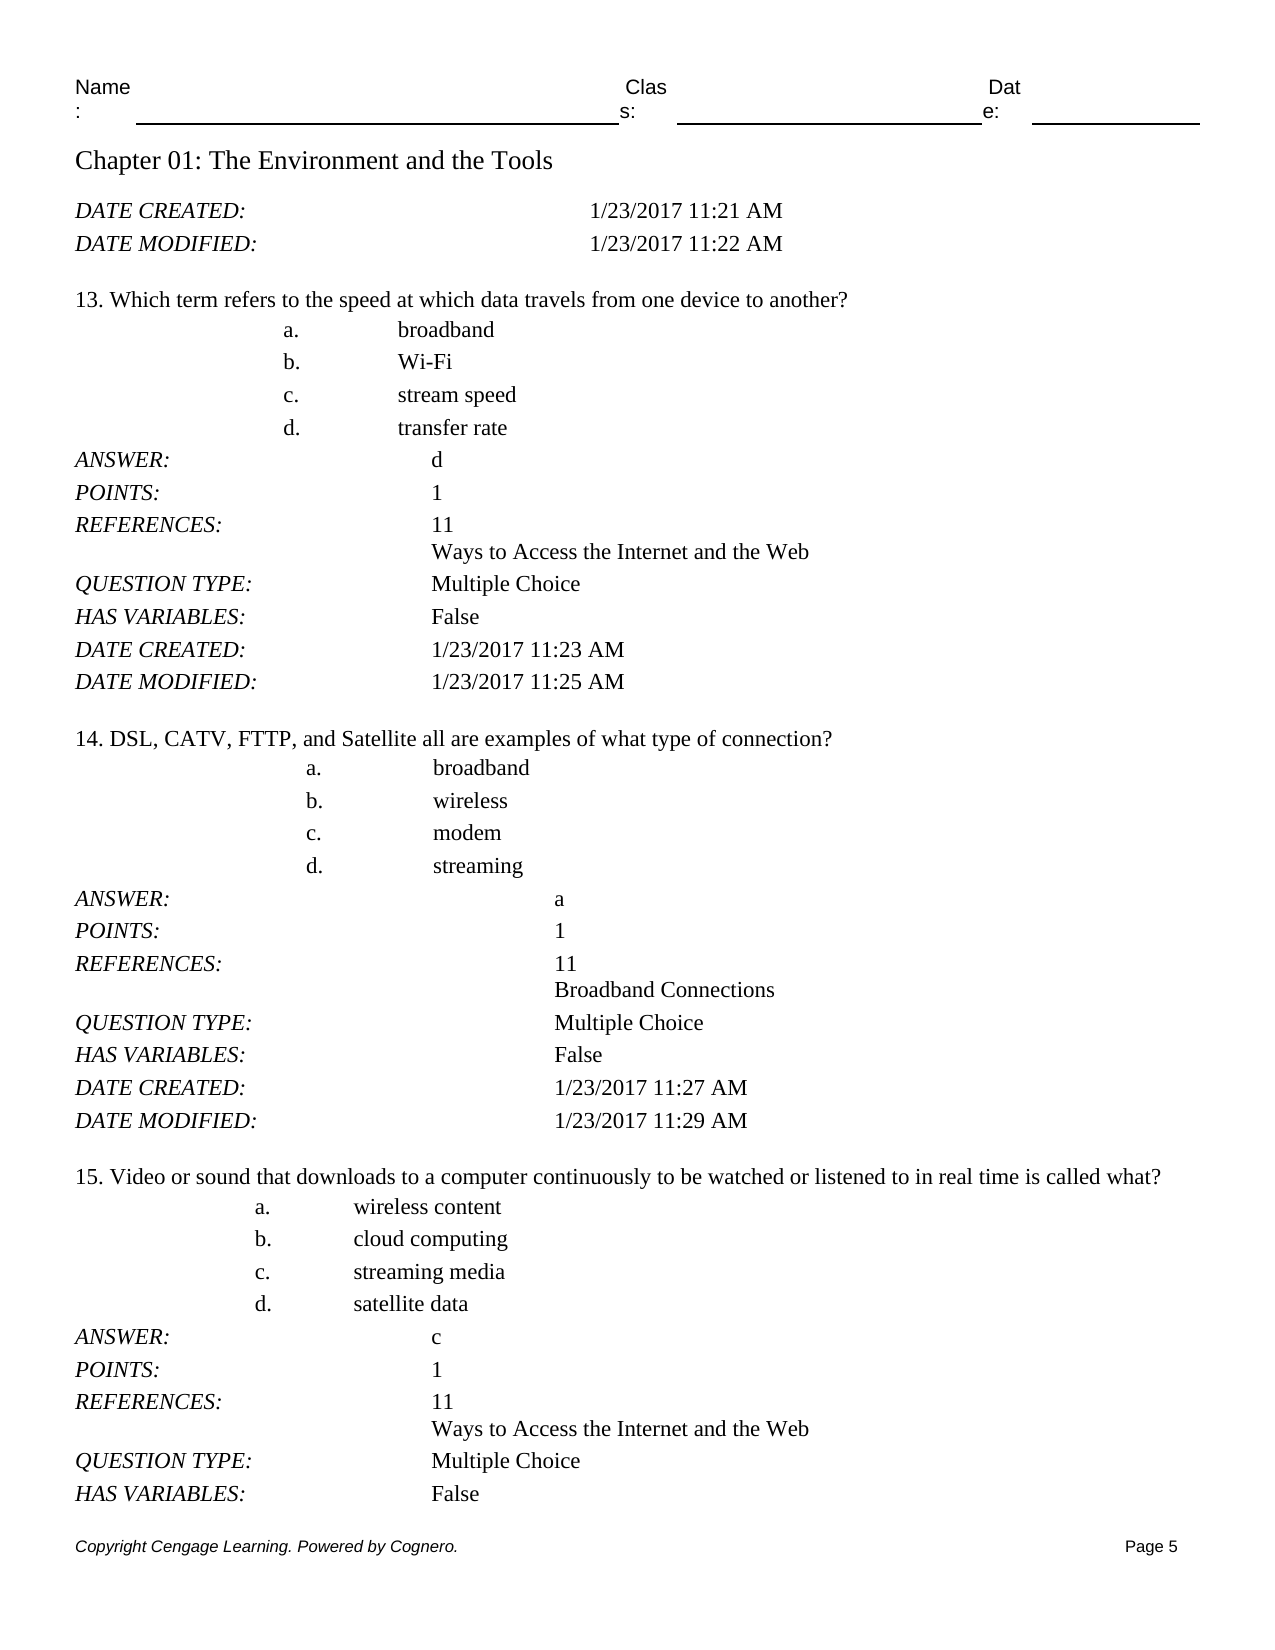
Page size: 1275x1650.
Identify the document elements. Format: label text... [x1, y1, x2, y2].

table_header 14. DSL, CATV, FTTP, and Satellite all are examples of what type of connection? [75, 725, 1200, 1136]
table_header 13. Which term refers to the speed at which data travels from one device to another? [75, 286, 1200, 698]
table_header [75, 1163, 1200, 1509]
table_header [75, 194, 1200, 259]
